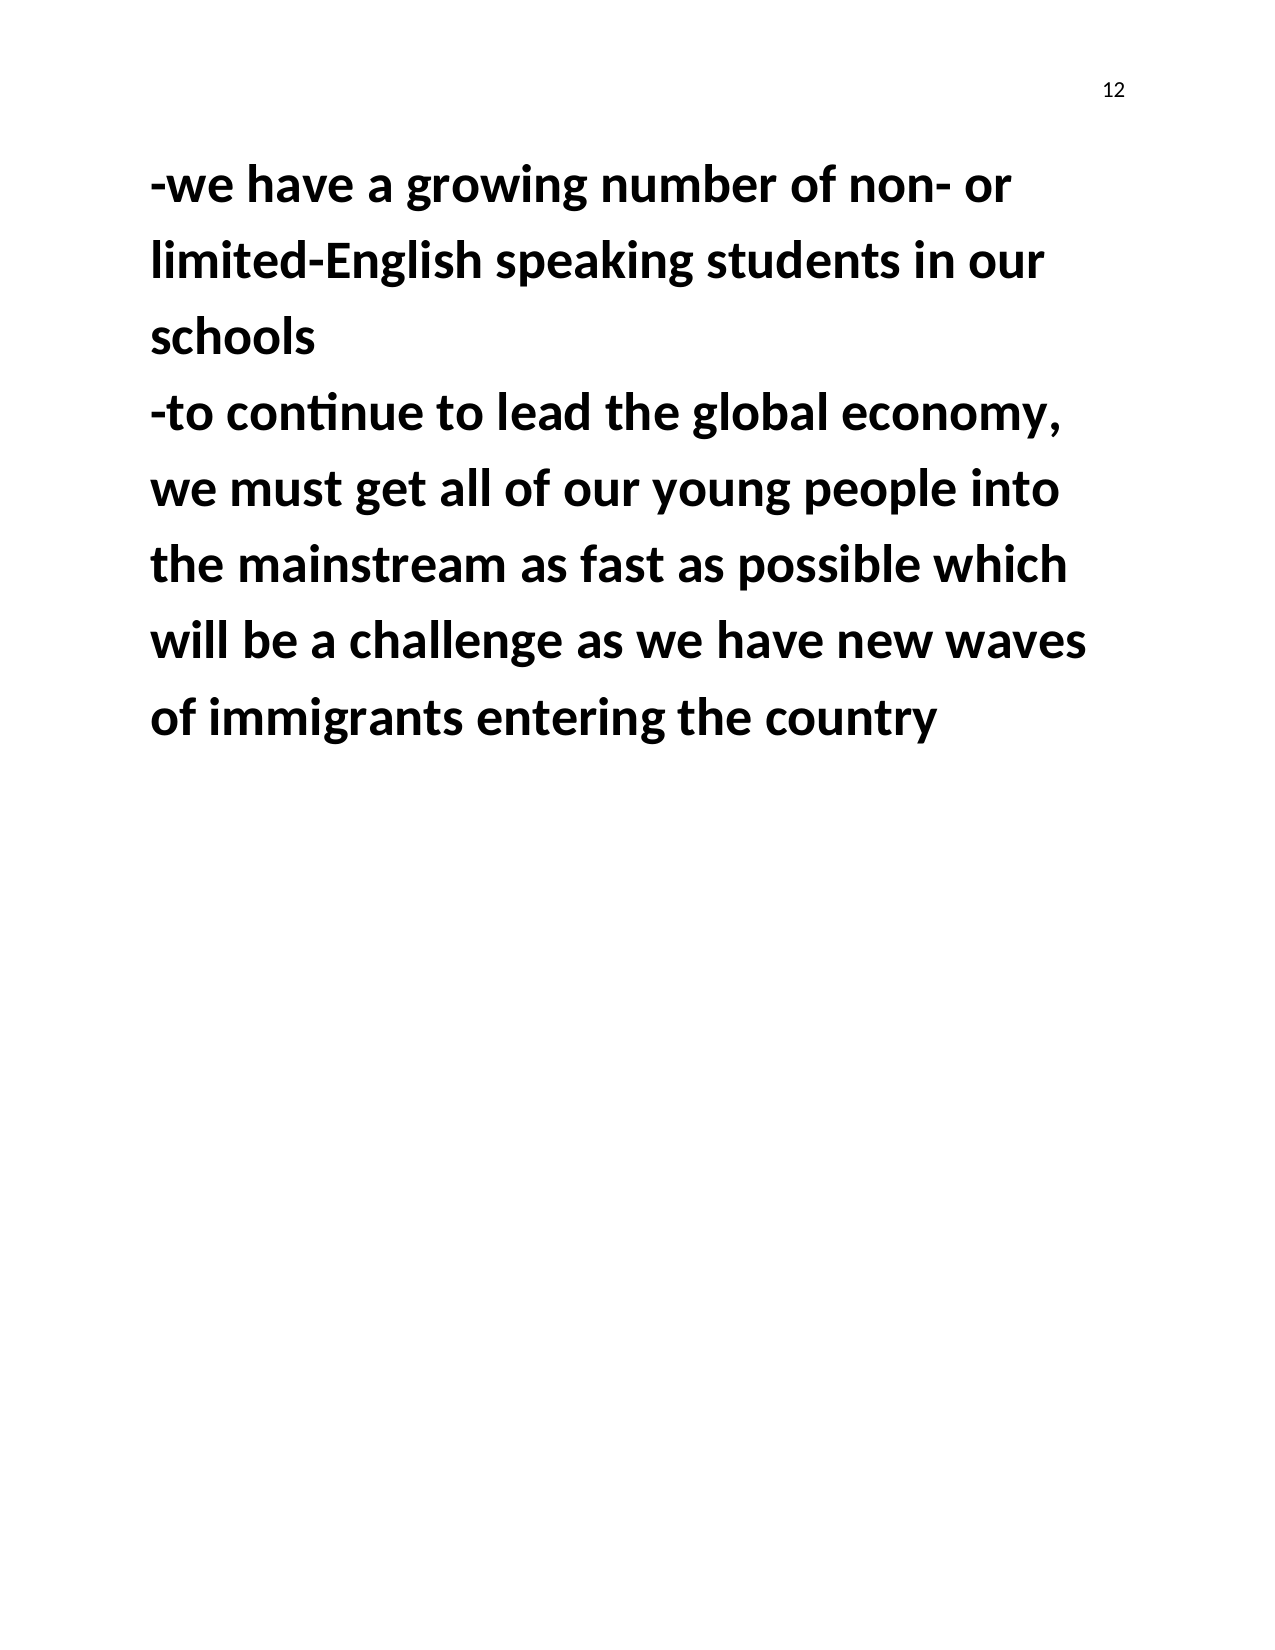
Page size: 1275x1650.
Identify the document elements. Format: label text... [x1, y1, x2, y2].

text -we have a growing number of non- or limited-English speaking students in our schools [150, 150, 1125, 368]
text -to continue to lead the global economy, we must get all of our young people into the mainstream as fast as possible which will be a challenge as we have new waves of immigrants entering the country [150, 378, 1125, 748]
